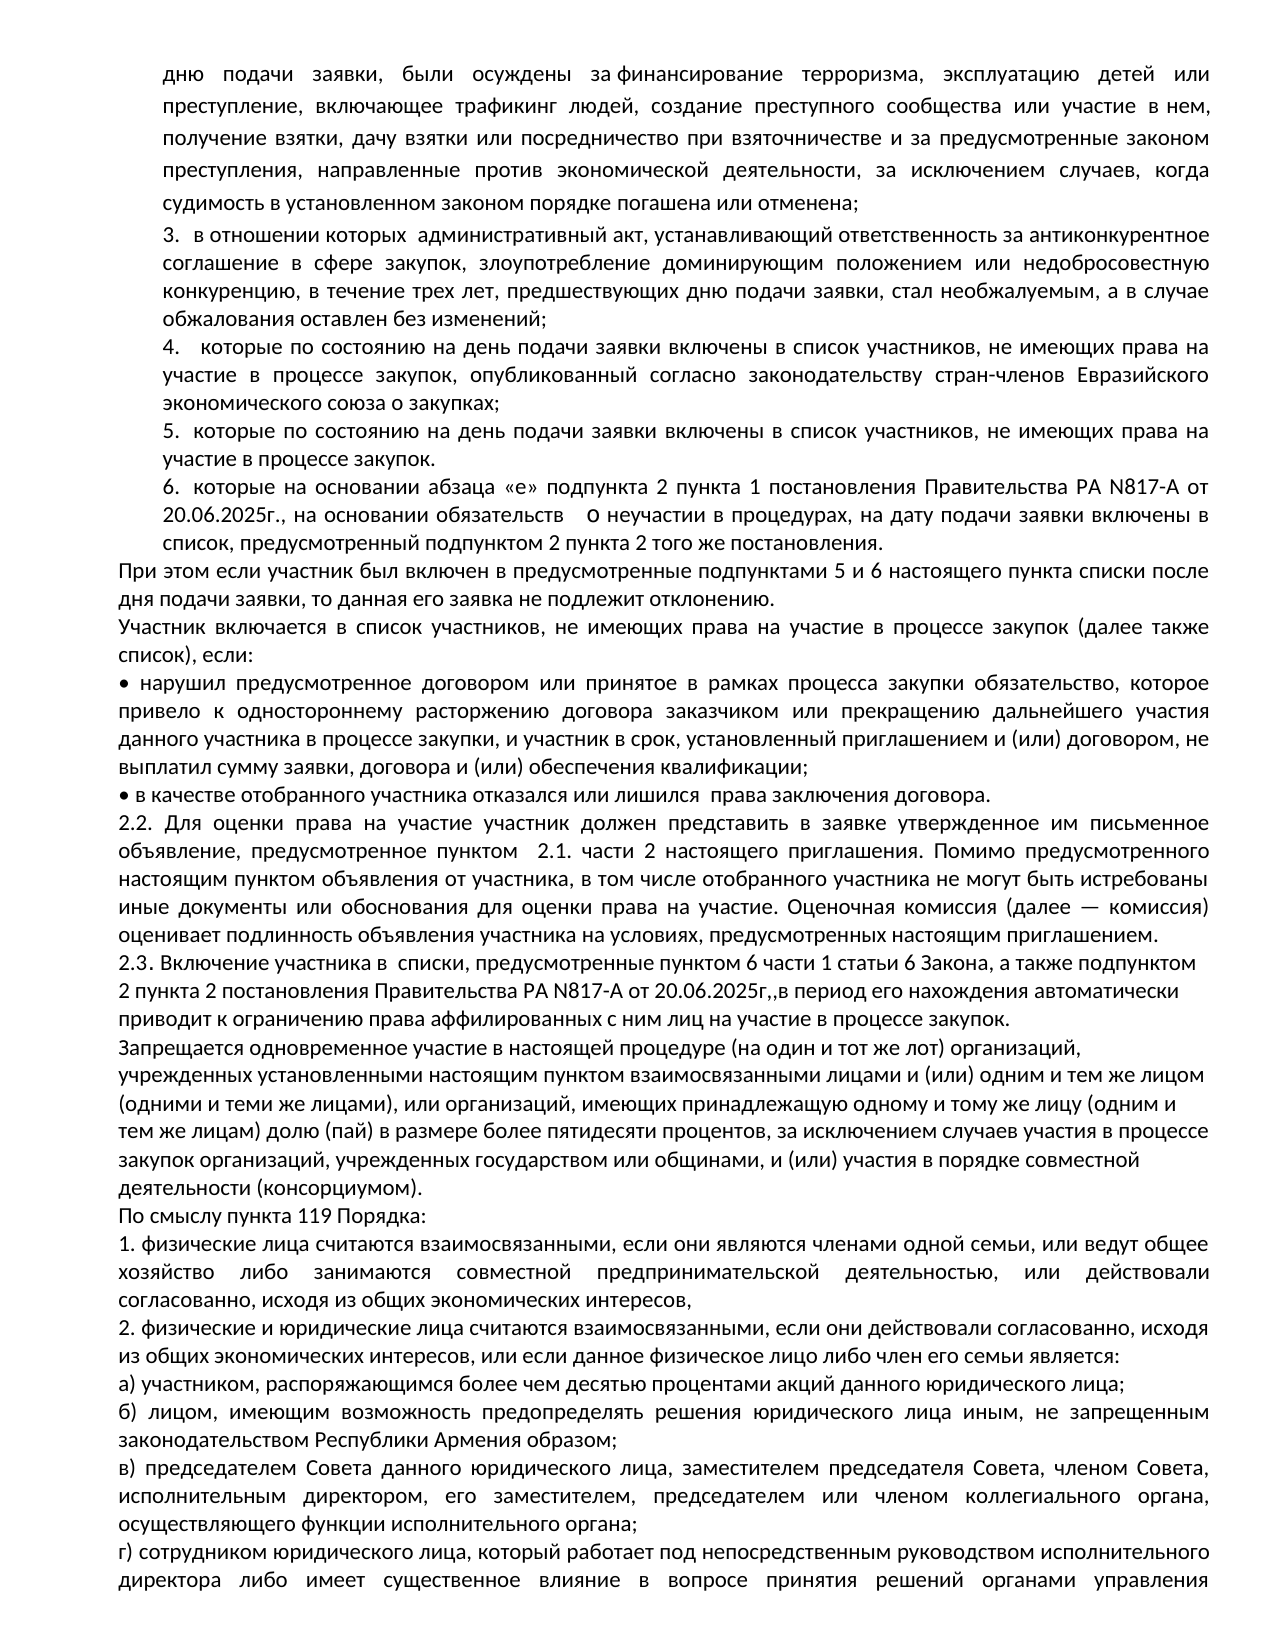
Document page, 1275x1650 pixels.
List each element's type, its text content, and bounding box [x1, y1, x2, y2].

text При этом если участник был включен в предусмотренные подпунктами 5 и 6 настоящего пункта списки после дня подачи заявки, то данная его заявка не подлежит отклонению. [118, 556, 1211, 612]
text • в качестве отобранного участника отказался или лишился права заключения договора. [118, 780, 1211, 808]
text 2. физические и юридические лица считаются взаимосвязанными, если они действовали согласованно, исходя из общих экономических интересов, или если данное физическое лицо либо член его семьи является: [118, 1313, 1211, 1369]
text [118, 1537, 1211, 1593]
text в) председателем Совета данного юридического лица, заместителем председателя Совета, членом Совета, исполнительным директором, его заместителем, председателем или членом коллегиального органа, осуществляющего функции исполнительного органа; [118, 1453, 1211, 1537]
text 2.2. Для оценки права на участие участник должен представить в заявке утвержденное им письменное объявление, предусмотренное пунктом 2.1. части 2 настоящего приглашения. Помимо предусмотренного настоящим пунктом объявления от участника, в том числе отобранного участника не могут быть истребованы иные документы или обоснования для оценки права на участие. Оценочная комиссия (далее — комиссия) оценивает подлинность объявления участника на условиях, предусмотренных настоящим приглашением. [118, 808, 1211, 948]
text б) лицом, имеющим возможность предопределять решения юридического лица иным, не запрещенным законодательством Республики Армения образом; [118, 1397, 1211, 1453]
text По смыслу пункта 119 Порядка: [118, 1201, 1211, 1229]
text 2.3․ Включение участника в списки, предусмотренные пунктом 6 части 1 статьи 6 Закона, а также подпунктом 2 пункта 2 постановления Правительства РА N817-А от 20.06.2025г,,в период его нахождения автоматически приводит к ограничению права аффилированных с ним лиц на участие в процессе закупок. [118, 948, 1211, 1033]
list которые по состоянию на день подачи заявки включены в список участников, не имеющих права на участие в процессе закупок, опубликованный согласно законодательству стран-членов Евразийского экономического союза о закупках; [162, 332, 1211, 416]
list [162, 59, 1211, 216]
text Участник включается в список участников, не имеющих права на участие в процессе закупок (далее также список), если: [118, 612, 1211, 668]
list которые на основании абзаца «е» подпункта 2 пункта 1 постановления Правительства РА N817-А от 20.06.2025г., на основании обязательств օ неучастии в процедурах, на дату подачи заявки включены в список, предусмотренный подпунктом 2 пункта 2 того же постановления. [162, 472, 1211, 556]
text 1. физические лица считаются взаимосвязанными, если они являются членами одной семьи, или ведут общее хозяйство либо занимаются совместной предпринимательской деятельностью, или действовали согласованно, исходя из общих экономических интересов, [118, 1229, 1211, 1313]
list в отношении которых административный акт, устанавливающий ответственность за антиконкурентное соглашение в сфере закупок, злоупотребление доминирующим положением или недобросовестную конкуренцию, в течение трех лет, предшествующих дню подачи заявки, стал необжалуемым, а в случае обжалования оставлен без изменений; [162, 220, 1211, 332]
text Запрещается одновременное участие в настоящей процедуре (на один и тот же лот) организаций, учрежденных установленными настоящим пунктом взаимосвязанными лицами и (или) одним и тем же лицом (одними и теми же лицами), или организаций, имеющих принадлежащую одному и тому же лицу (одним и тем же лицам) долю (пай) в размере более пятидесяти процентов, за исключением случаев участия в процессе закупок организаций, учрежденных государством или общинами, и (или) участия в порядке совместной деятельности (консорциумом). [118, 1033, 1211, 1201]
text • нарушил предусмотренное договором или принятое в рамках процесса закупки обязательство, которое привело к одностороннему расторжению договора заказчиком или прекращению дальнейшего участия данного участника в процессе закупки, и участник в срок, установленный приглашением и (или) договором, не выплатил сумму заявки, договора и (или) обеспечения квалификации; [118, 668, 1211, 780]
text а) участником, распоряжающимся более чем десятью процентами акций данного юридического лица; [118, 1369, 1211, 1397]
list которые по состоянию на день подачи заявки включены в список участников, не имеющих права на участие в процессе закупок. [162, 416, 1211, 472]
